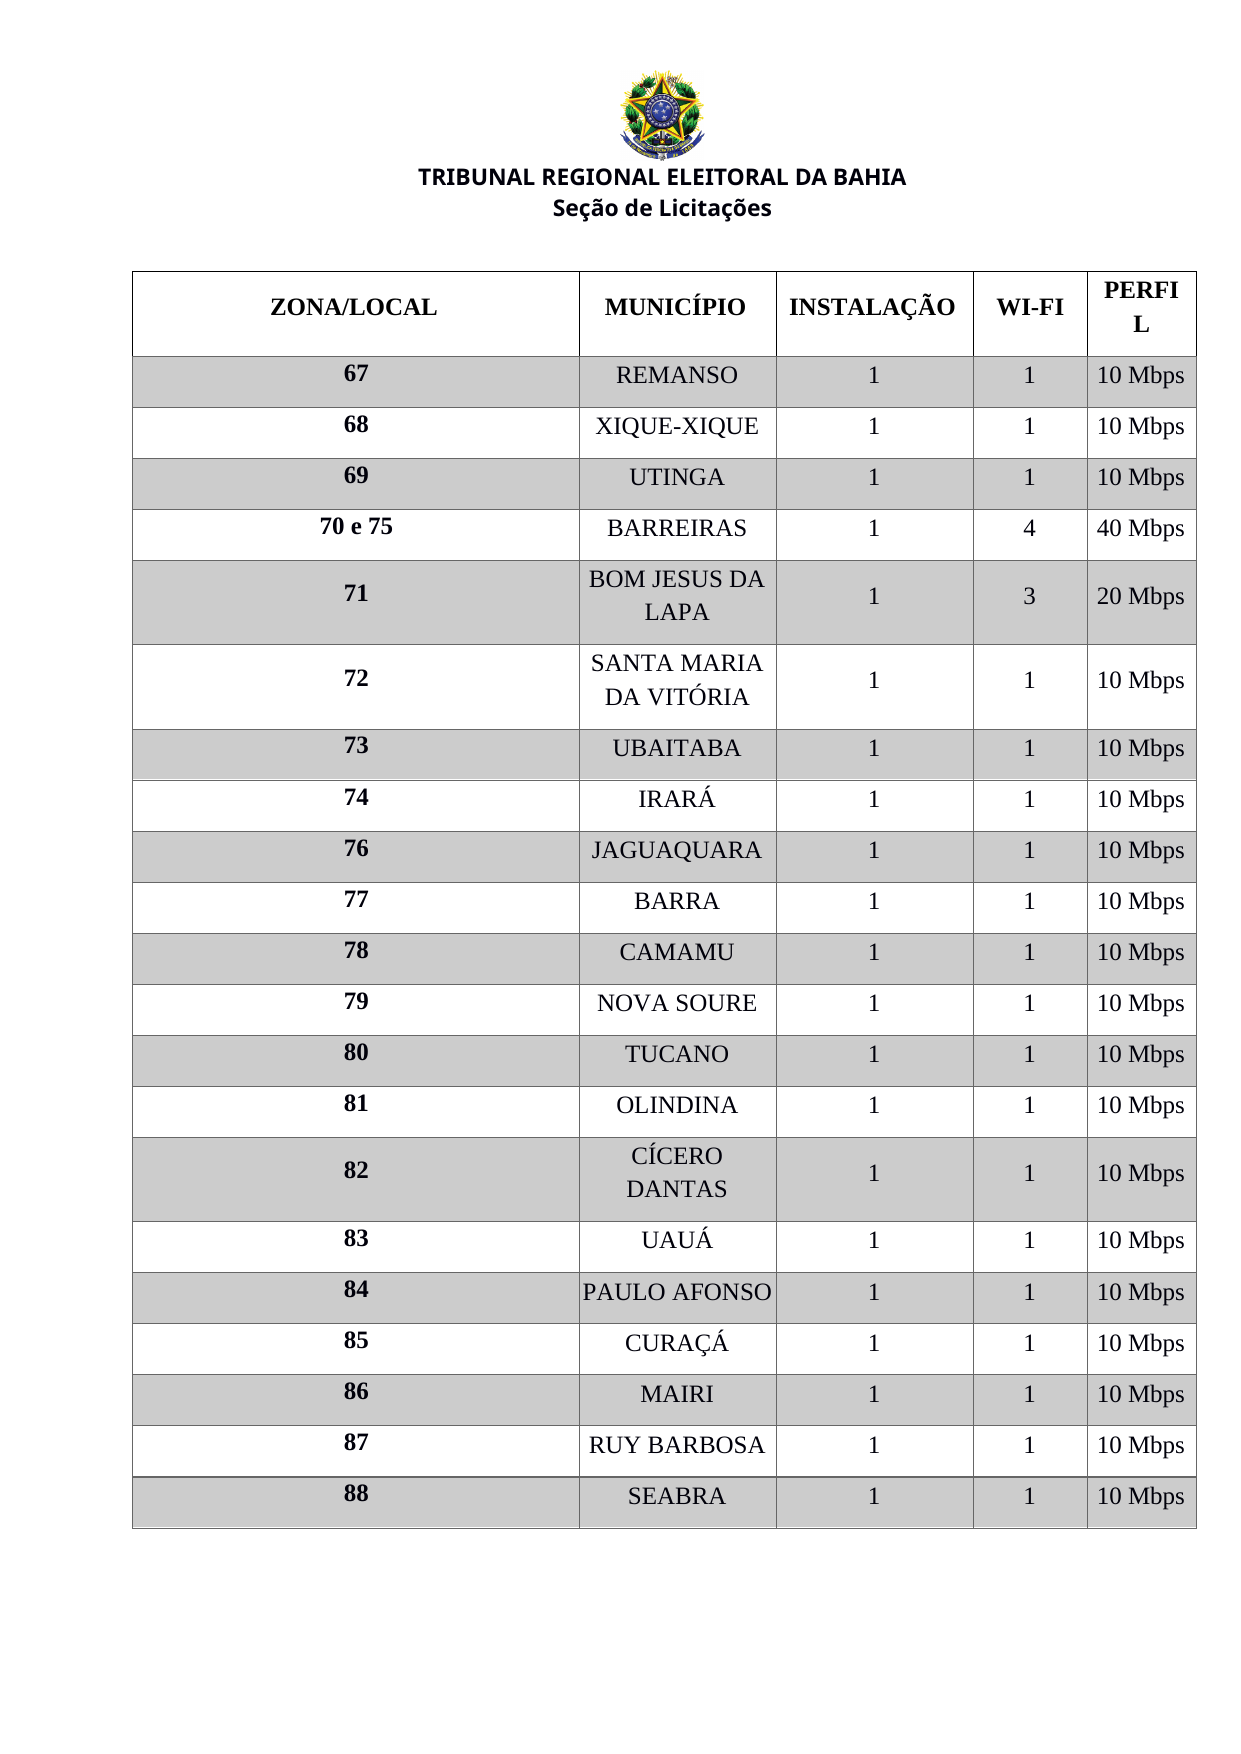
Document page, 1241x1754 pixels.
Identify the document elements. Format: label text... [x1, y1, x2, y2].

table_cell REMANSO [580, 357, 776, 407]
table_cell 10 Mbps [1088, 1375, 1196, 1425]
table_cell 1 [974, 1478, 1087, 1527]
table_cell 20 Mbps [1088, 561, 1196, 644]
table_cell 81 [133, 1087, 579, 1137]
table_cell NOVA SOURE [580, 985, 776, 1035]
table_cell 1 [974, 357, 1087, 407]
table_cell 1 [777, 645, 973, 728]
table_cell 72 [133, 645, 579, 728]
table_cell 10 Mbps [1088, 1273, 1196, 1323]
table_cell 85 [133, 1324, 579, 1374]
table_cell BOM JESUS DA LAPA [580, 561, 776, 644]
table_cell 10 Mbps [1088, 1138, 1196, 1221]
table_cell 10 Mbps [1088, 1426, 1196, 1476]
table_header MUNICÍPIO [580, 272, 776, 356]
table_cell UBAITABA [580, 730, 776, 779]
table_cell 1 [777, 1036, 973, 1086]
table_cell 4 [974, 510, 1087, 560]
table_cell 73 [133, 730, 579, 779]
table_cell 1 [974, 1036, 1087, 1086]
table_cell 10 Mbps [1088, 408, 1196, 458]
table_cell 1 [777, 1273, 973, 1323]
table_cell 71 [133, 561, 579, 644]
table_cell 1 [777, 561, 973, 644]
table_cell 1 [974, 408, 1087, 458]
table_cell 1 [777, 1426, 973, 1476]
table_cell UAUÁ [580, 1222, 776, 1272]
table_cell 10 Mbps [1088, 1478, 1196, 1527]
table_cell 74 [133, 781, 579, 831]
table_cell 3 [974, 561, 1087, 644]
table_cell XIQUE-XIQUE [580, 408, 776, 458]
table_cell 1 [777, 1478, 973, 1527]
table_cell 80 [133, 1036, 579, 1086]
table_cell 1 [777, 357, 973, 407]
table_cell 1 [777, 459, 973, 509]
table_cell TUCANO [580, 1036, 776, 1086]
table_cell 10 Mbps [1088, 645, 1196, 728]
table_cell 10 Mbps [1088, 1222, 1196, 1272]
table_cell 1 [777, 883, 973, 933]
table_cell 69 [133, 459, 579, 509]
table_cell 76 [133, 832, 579, 882]
table_header ZONA/LOCAL [133, 272, 579, 356]
table_cell 78 [133, 934, 579, 984]
table_cell 1 [974, 934, 1087, 984]
table_cell 10 Mbps [1088, 1324, 1196, 1374]
table_cell SEABRA [580, 1478, 776, 1527]
table_cell BARRA [580, 883, 776, 933]
table_cell 10 Mbps [1088, 1087, 1196, 1137]
table_cell PAULO AFONSO [580, 1273, 776, 1323]
table_cell 70 e 75 [133, 510, 579, 560]
table_cell SANTA MARIA DA VITÓRIA [580, 645, 776, 728]
table_cell 1 [974, 730, 1087, 779]
table_cell 1 [974, 883, 1087, 933]
table_cell 1 [974, 832, 1087, 882]
table_cell 10 Mbps [1088, 730, 1196, 779]
table_cell 1 [777, 510, 973, 560]
table_cell 1 [974, 1375, 1087, 1425]
table_cell 1 [974, 1273, 1087, 1323]
table_cell 88 [133, 1478, 579, 1527]
table_cell 1 [974, 781, 1087, 831]
table_cell 1 [974, 1426, 1087, 1476]
table_cell 1 [974, 1222, 1087, 1272]
table_cell 10 Mbps [1088, 459, 1196, 509]
table_cell 1 [777, 408, 973, 458]
table_cell 1 [777, 1138, 973, 1221]
table_cell 1 [777, 934, 973, 984]
table_cell 10 Mbps [1088, 883, 1196, 933]
table_cell 1 [974, 1087, 1087, 1137]
table_cell 77 [133, 883, 579, 933]
table_cell 1 [777, 1375, 973, 1425]
table_cell 1 [777, 730, 973, 779]
table_cell 10 Mbps [1088, 357, 1196, 407]
table_cell 1 [777, 1324, 973, 1374]
table_cell CÍCERO DANTAS [580, 1138, 776, 1221]
table_cell 1 [777, 1222, 973, 1272]
table_cell CAMAMU [580, 934, 776, 984]
table_cell 1 [777, 832, 973, 882]
table_cell 1 [777, 985, 973, 1035]
table_cell CURAÇÁ [580, 1324, 776, 1374]
table_cell 1 [777, 781, 973, 831]
table_cell 1 [974, 985, 1087, 1035]
table_cell 79 [133, 985, 579, 1035]
table_cell 1 [974, 1138, 1087, 1221]
table_cell 10 Mbps [1088, 1036, 1196, 1086]
table_header INSTALAÇÃO [777, 272, 973, 356]
table_cell UTINGA [580, 459, 776, 509]
table_cell IRARÁ [580, 781, 776, 831]
table_cell 1 [974, 1324, 1087, 1374]
table_cell 86 [133, 1375, 579, 1425]
table_cell 68 [133, 408, 579, 458]
table_cell 67 [133, 357, 579, 407]
table_cell BARREIRAS [580, 510, 776, 560]
table_cell 87 [133, 1426, 579, 1476]
table_cell 40 Mbps [1088, 510, 1196, 560]
table_cell 1 [974, 459, 1087, 509]
table_cell 10 Mbps [1088, 781, 1196, 831]
table_cell 83 [133, 1222, 579, 1272]
table_cell MAIRI [580, 1375, 776, 1425]
table_header PERFIL [1088, 272, 1196, 356]
table_cell 10 Mbps [1088, 934, 1196, 984]
table_cell 10 Mbps [1088, 985, 1196, 1035]
table_cell 84 [133, 1273, 579, 1323]
table_cell JAGUAQUARA [580, 832, 776, 882]
table_cell 1 [777, 1087, 973, 1137]
table_cell 10 Mbps [1088, 832, 1196, 882]
table_cell OLINDINA [580, 1087, 776, 1137]
table_header WI-FI [974, 272, 1087, 356]
table_cell 82 [133, 1138, 579, 1221]
table_cell RUY BARBOSA [580, 1426, 776, 1476]
table_cell 1 [974, 645, 1087, 728]
